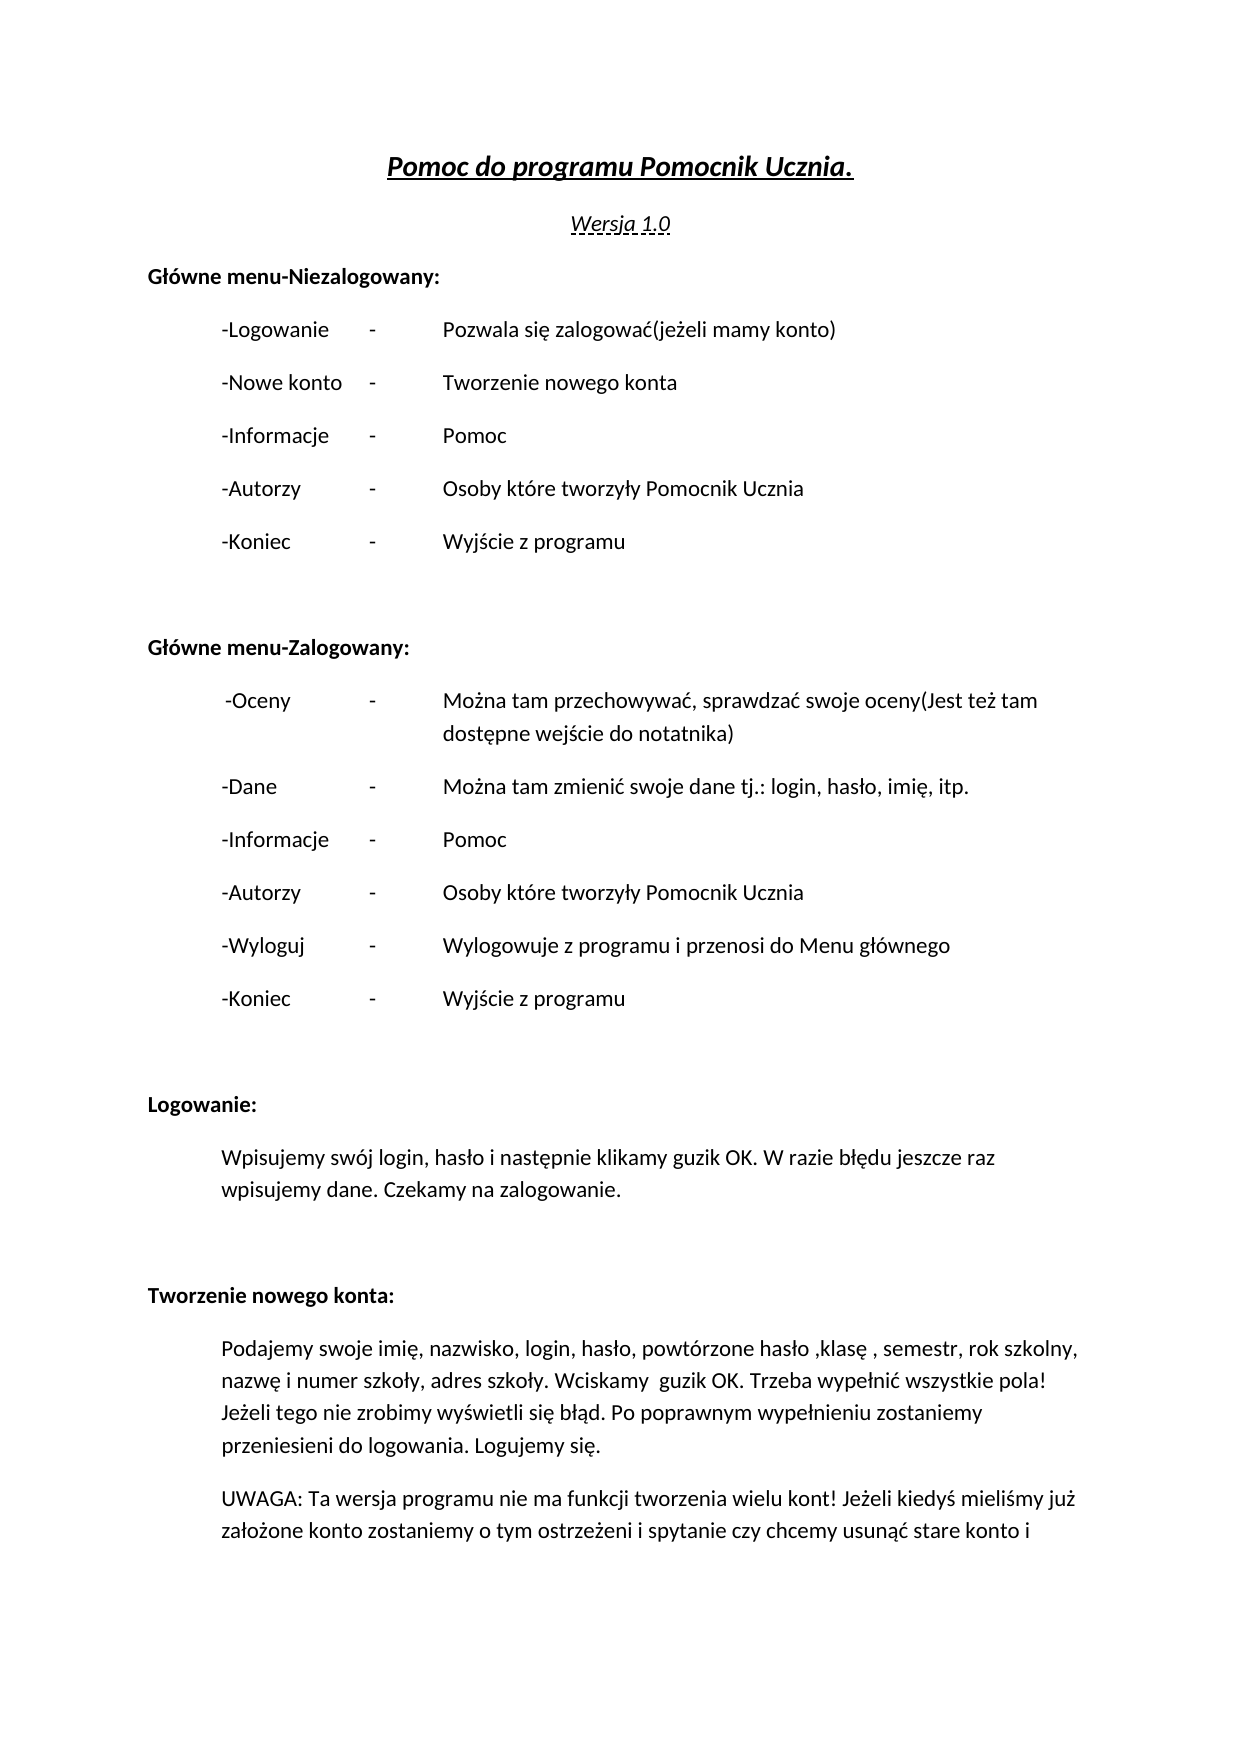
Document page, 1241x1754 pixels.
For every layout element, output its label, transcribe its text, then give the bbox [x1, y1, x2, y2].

text -Logowanie - Pozwala się zalogować(jeżeli mamy konto) [148, 315, 1093, 343]
text -Informacje - Pomoc [148, 421, 1093, 449]
text Wpisujemy swój login, hasło i następnie klikamy guzik OK. W razie błędu jeszcze raz wpisujemy dane. Czekamy na zalogowanie. [221, 1143, 1093, 1203]
text Wersja 1.0 [148, 209, 1093, 237]
text Podajemy swoje imię, nazwisko, login, hasło, powtórzone hasło ,klasę , semestr, rok szkolny, nazwę i numer szkoły, adres szkoły. Wciskamy guzik OK. Trzeba wypełnić wszystkie pola! Jeżeli tego nie zrobimy wyświetli się błąd. Po poprawnym wypełnieniu zostaniemy przeniesieni do logowania. Logujemy się. [221, 1334, 1093, 1459]
text -Koniec - Wyjście z programu [148, 984, 1093, 1012]
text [221, 1484, 1093, 1544]
text -Dane - Można tam zmienić swoje dane tj.: login, hasło, imię, itp. [148, 772, 1093, 800]
text -Oceny - Można tam przechowywać, sprawdzać swoje oceny(Jest też tam dostępne wejście do notatnika) [148, 687, 1093, 747]
text Główne menu-Zalogowany: [148, 633, 1093, 662]
text -Autorzy - Osoby które tworzyły Pomocnik Ucznia [148, 878, 1093, 906]
text Główne menu-Niezalogowany: [148, 262, 1093, 290]
text -Informacje - Pomoc [148, 825, 1093, 853]
text -Nowe konto - Tworzenie nowego konta [148, 368, 1093, 396]
text Tworzenie nowego konta: [148, 1281, 1093, 1309]
text Pomoc do programu Pomocnik Ucznia. [148, 148, 1093, 183]
text Logowanie: [148, 1090, 1093, 1118]
text -Wyloguj - Wylogowuje z programu i przenosi do Menu głównego [148, 931, 1093, 959]
text -Koniec - Wyjście z programu [148, 527, 1093, 556]
text -Autorzy - Osoby które tworzyły Pomocnik Ucznia [148, 474, 1093, 502]
